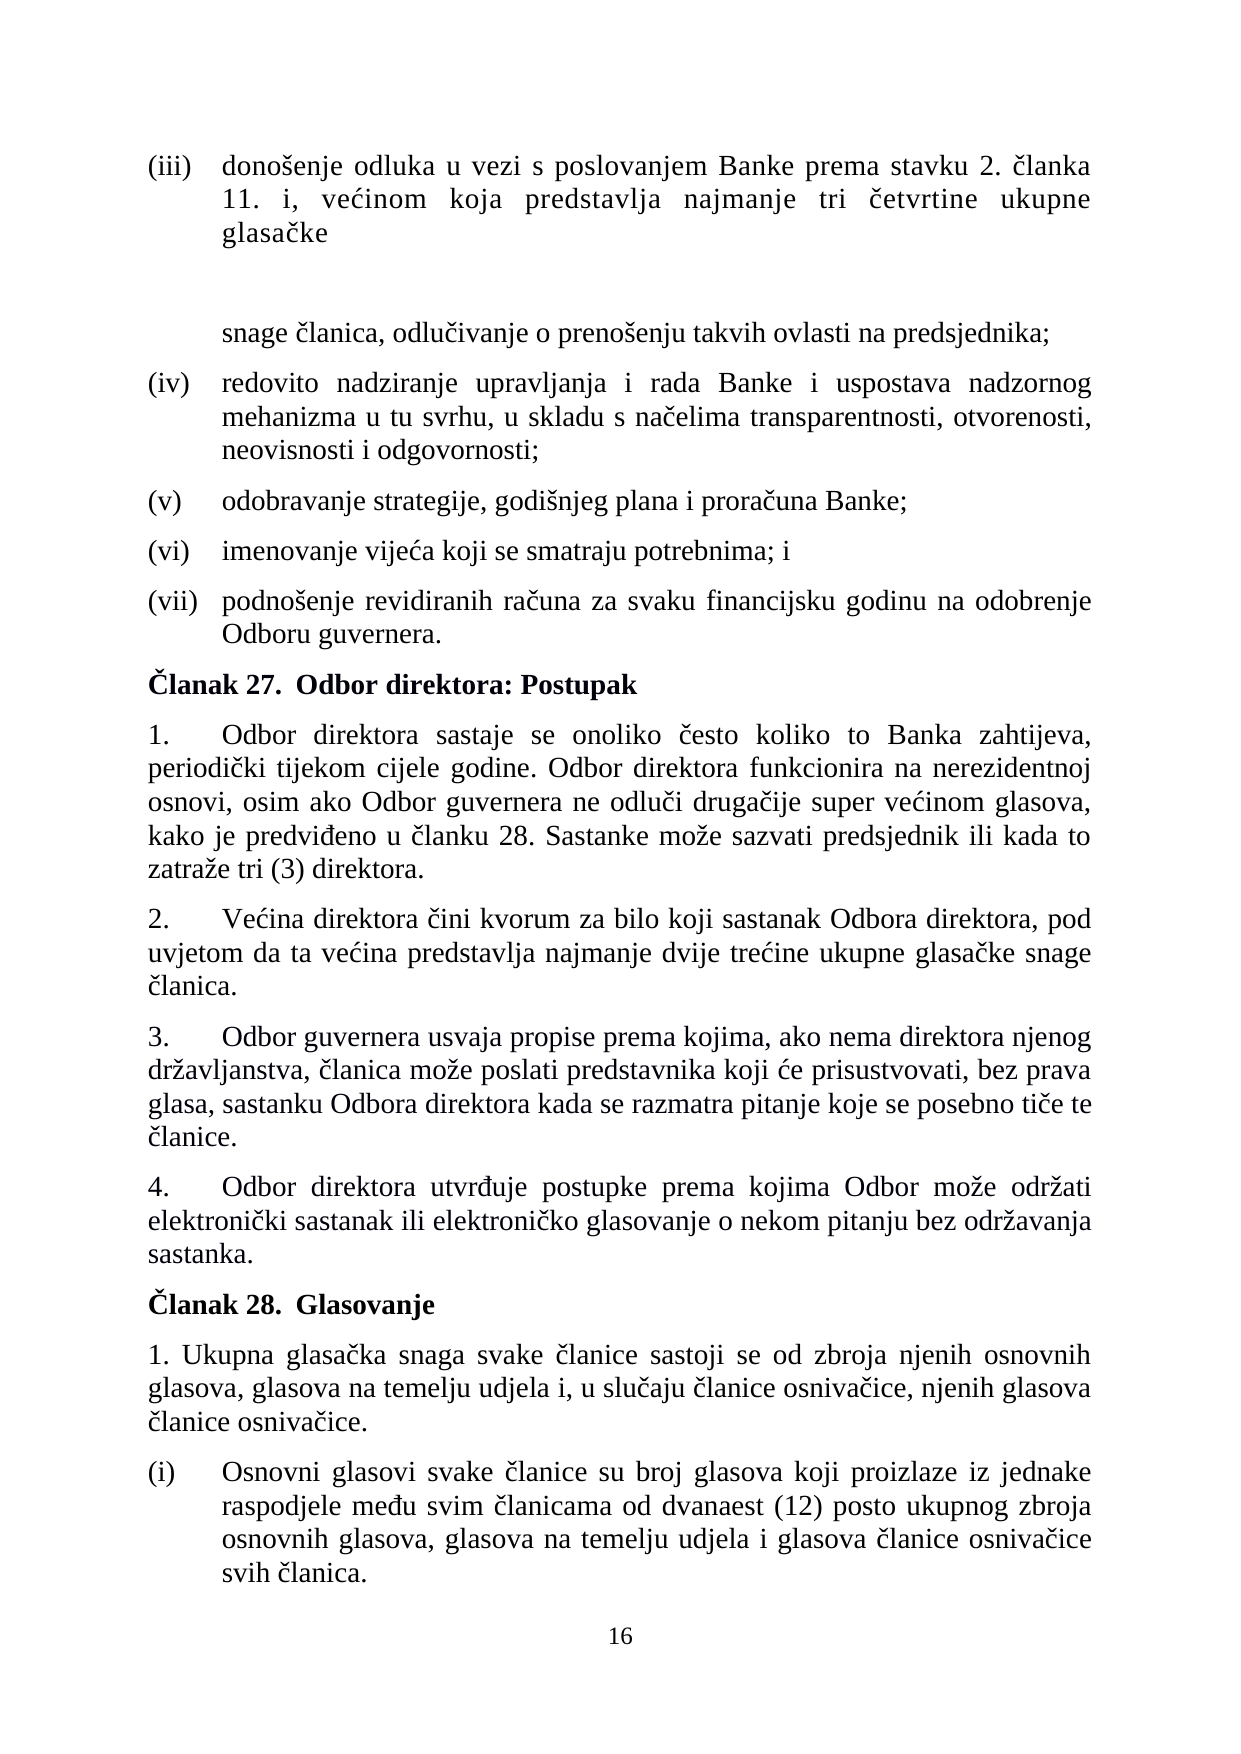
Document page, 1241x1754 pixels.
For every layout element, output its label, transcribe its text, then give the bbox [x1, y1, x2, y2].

text (vii) podnošenje revidiranih računa za svaku financijsku godinu na odobrenje Odboru guvernera. [148, 583, 1092, 650]
text (vi) imenovanje vijeća koji se smatraju potrebnima; i [148, 533, 1092, 566]
text (v) odobravanje strategije, godišnjeg plana i proračuna Banke; [148, 483, 1092, 516]
text 1. Odbor direktora sastaje se onoliko često koliko to Banka zahtijeva, periodički tijekom cijele godine. Odbor direktora funkcionira na nerezidentnoj osnovi, osim ako Odbor guvernera ne odluči drugačije super većinom glasova, kako je predviđeno u članku 28. Sastanke može sazvati predsjednik ili kada to zatraže tri (3) direktora. [148, 717, 1092, 885]
text (iv) redovito nadziranje upravljanja i rada Banke i uspostava nadzornog mehanizma u tu svrhu, u skladu s načelima transparentnosti, otvorenosti, neovisnosti i odgovornosti; [148, 365, 1092, 466]
text 1. Ukupna glasačka snaga svake članice sastoji se od zbroja njenih osnovnih glasova, glasova na temelju udjela i, u slučaju članice osnivačice, njenih glasova članice osnivačice. [148, 1337, 1092, 1438]
text Članak 28. Glasovanje [148, 1287, 1092, 1320]
text 4. Odbor direktora utvrđuje postupke prema kojima Odbor može održati elektronički sastanak ili elektroničko glasovanje o nekom pitanju bez održavanja sastanka. [148, 1169, 1092, 1270]
text (i) Osnovni glasovi svake članice su broj glasova koji proizlaze iz jednake raspodjele među svim članicama od dvanaest (12) posto ukupnog zbroja osnovnih glasova, glasova na temelju udjela i glasova članice osnivačice svih članica. [148, 1454, 1092, 1588]
text snage članica, odlučivanje o prenošenju takvih ovlasti na predsjednika; [222, 315, 1092, 349]
text Članak 27. Odbor direktora: Postupak [148, 667, 1092, 700]
text (iii) donošenje odluka u vezi s poslovanjem Banke prema stavku 2. članka 11. i, većinom koja predstavlja najmanje tri četvrtine ukupne glasačke [148, 148, 1092, 248]
text 2. Većina direktora čini kvorum za bilo koji sastanak Odbora direktora, pod uvjetom da ta većina predstavlja najmanje dvije trećine ukupne glasačke snage članica. [148, 901, 1092, 1002]
text 3. Odbor guvernera usvaja propise prema kojima, ako nema direktora njenog državljanstva, članica može poslati predstavnika koji će prisustvovati, bez prava glasa, sastanku Odbora direktora kada se razmatra pitanje koje se posebno tiče te članice. [148, 1019, 1092, 1153]
